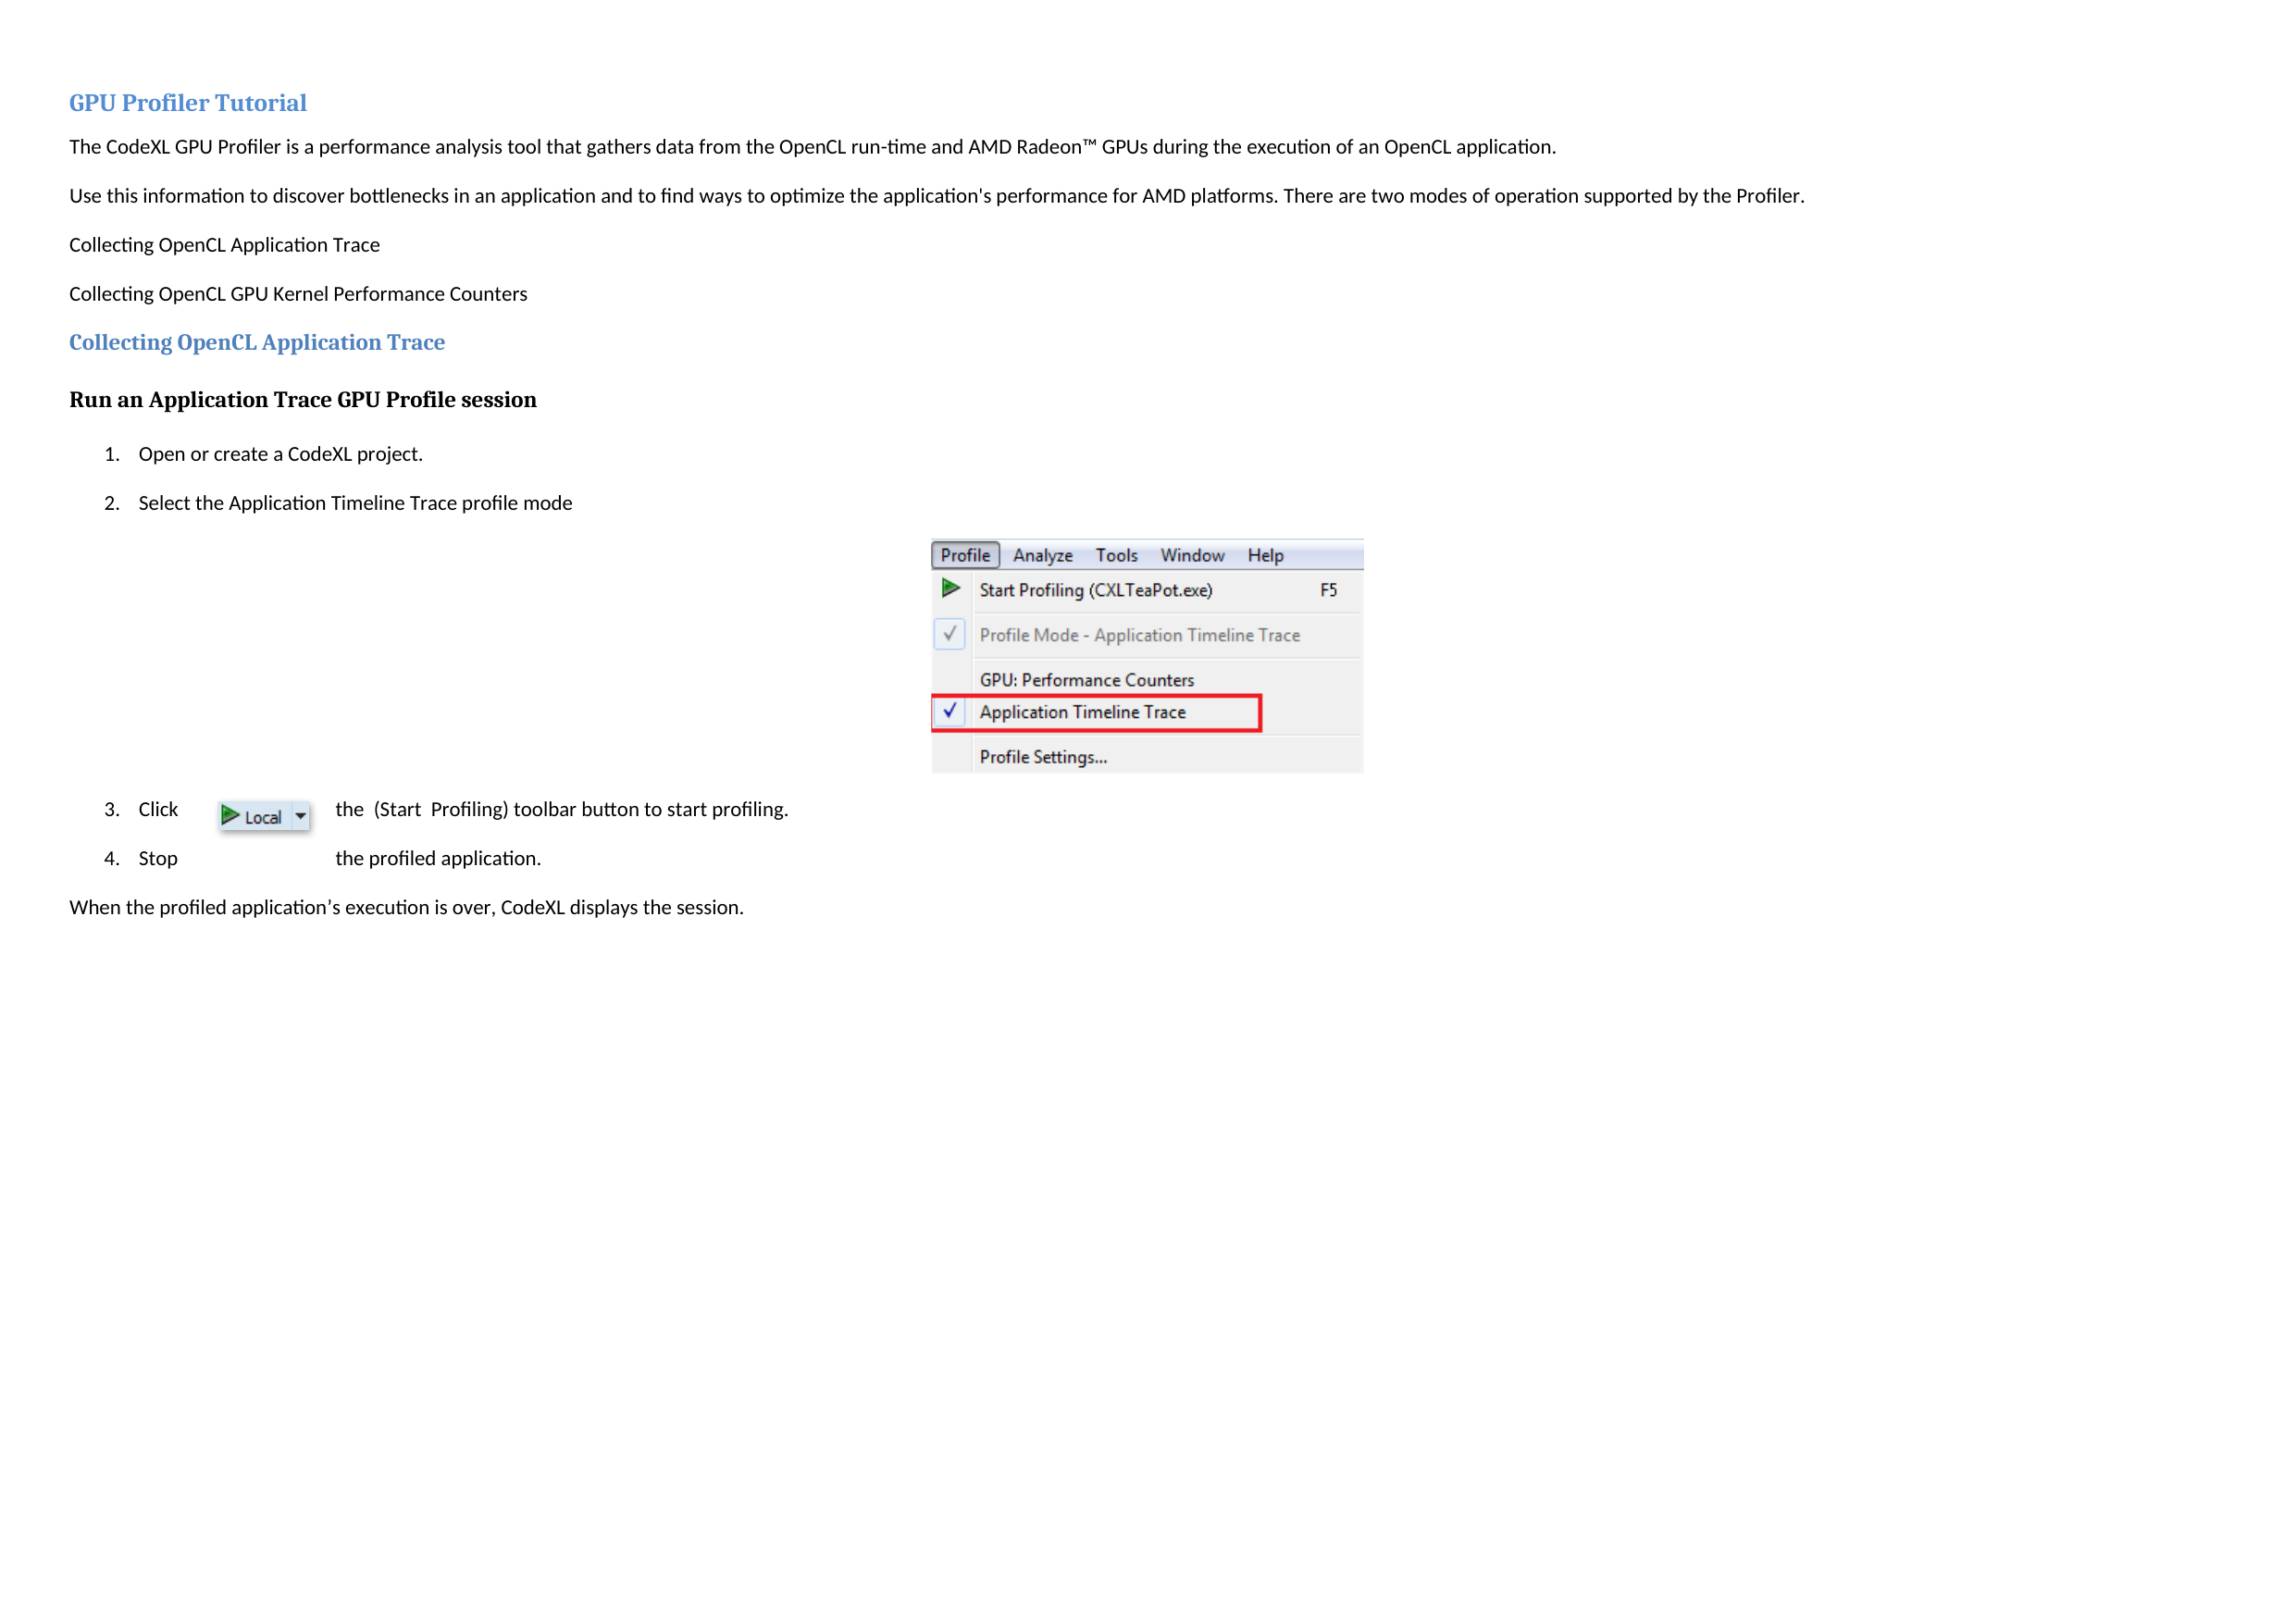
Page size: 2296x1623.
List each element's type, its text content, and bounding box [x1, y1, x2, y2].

text When the profiled application’s execution is over, CodeXL displays the session. [69, 895, 2226, 920]
text Use this information to discover bottlenecks in an application and to find ways to optimize the application's performance for AMD platforms. There are two modes of operation supported by the Profiler. [69, 182, 2226, 208]
subtitle GPU Profiler Tutorial [69, 89, 2226, 118]
picture [217, 822, 309, 830]
subtitle Collecting OpenCL Application Trace [69, 329, 2226, 356]
list Click the (Start Profiling) toolbar button to start profiling. [104, 797, 2226, 822]
list Open or create a CodeXL project. [104, 440, 2226, 466]
text Collecting OpenCL GPU Kernel Performance Counters [69, 280, 2226, 306]
text Run an Application Trace GPU Profile session [69, 387, 2226, 414]
text The CodeXL GPU Profiler is a performance analysis tool that gathers data from the OpenCL run-time and AMD Radeon™ GPUs during the execution of an OpenCL application. [69, 133, 2226, 159]
list Stop the profiled application. [104, 845, 2226, 872]
list Select the Application Timeline Trace profile mode [104, 489, 2226, 515]
text Collecting OpenCL Application Trace [69, 231, 2226, 257]
picture [931, 539, 1364, 774]
